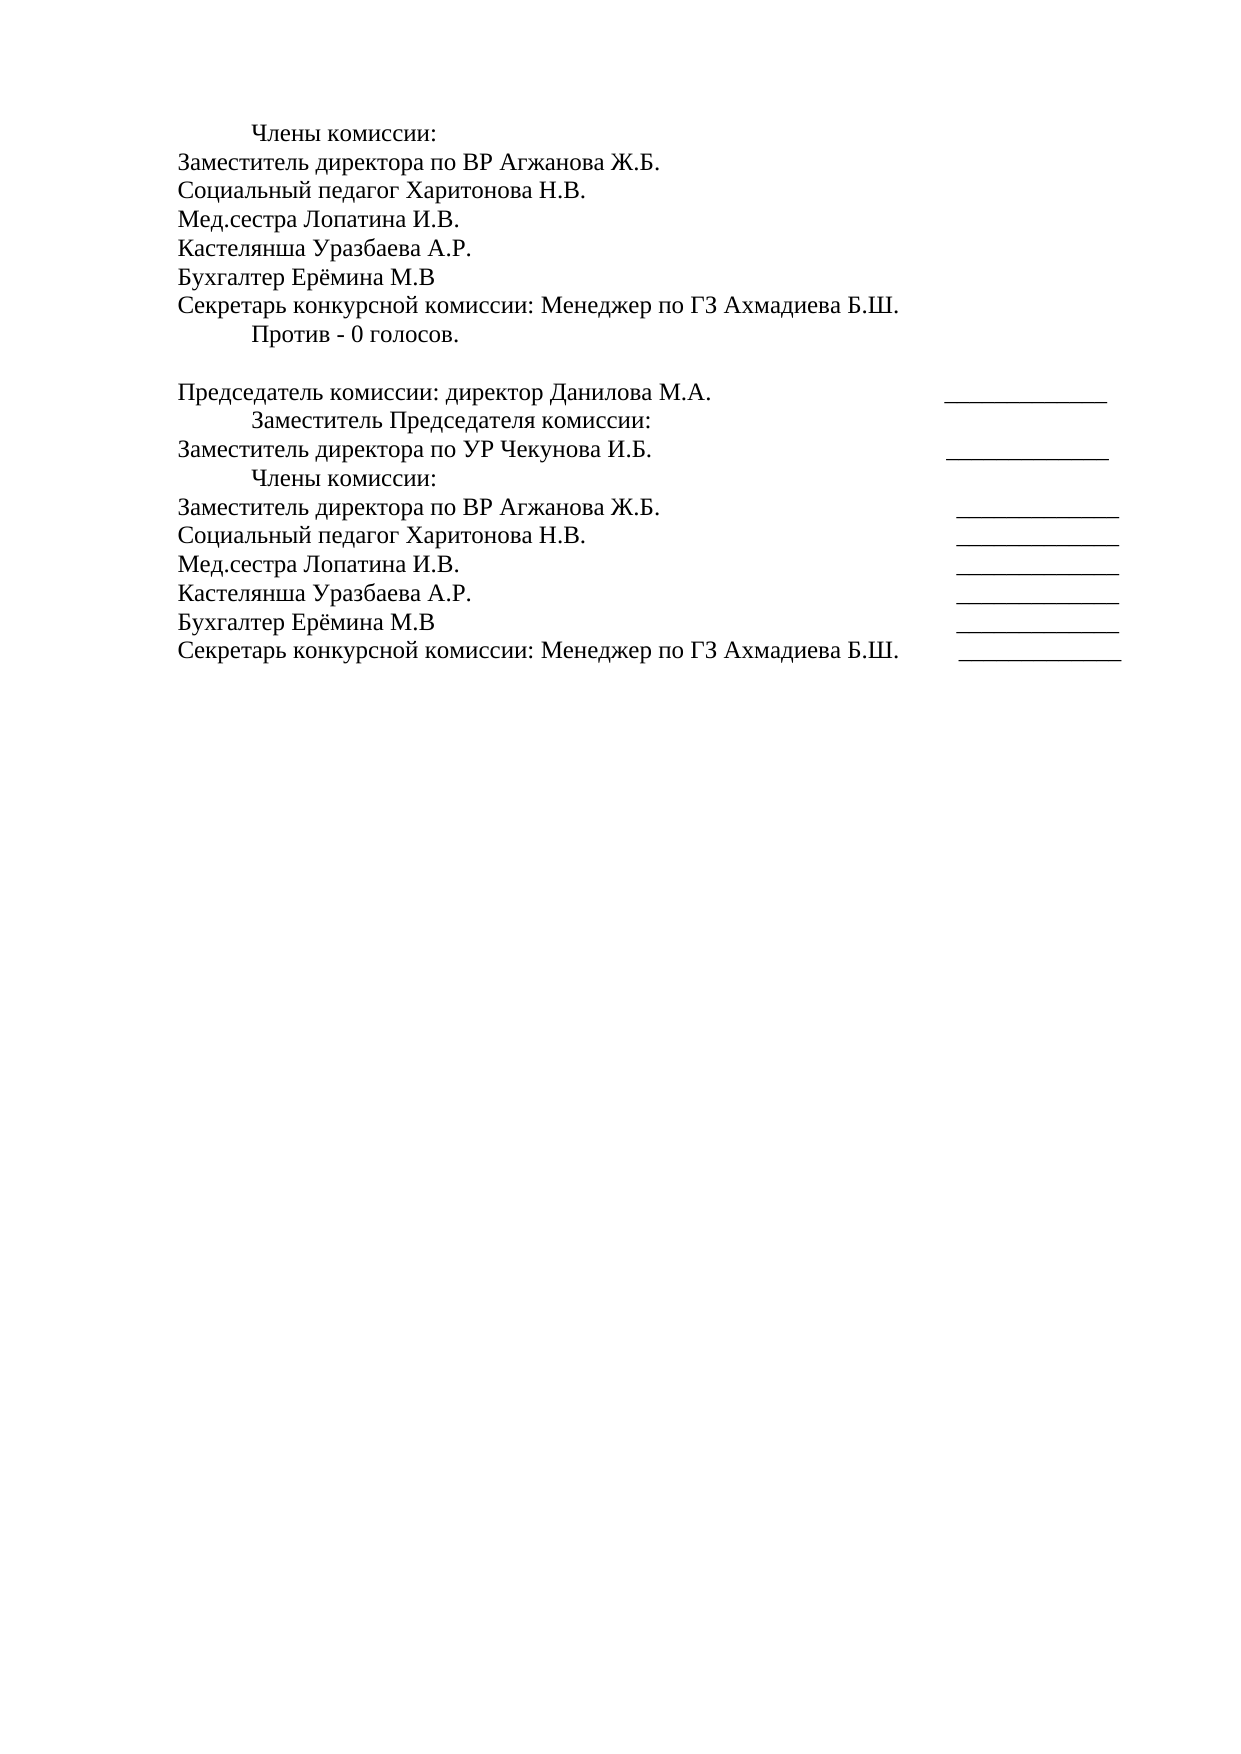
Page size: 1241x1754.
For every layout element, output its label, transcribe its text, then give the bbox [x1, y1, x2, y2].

text Секретарь конкурсной комиссии: Менеджер по ГЗ Ахмадиева Б.Ш. _____________ [177, 636, 1152, 664]
text Мед.сестра Лопатина И.В. [177, 204, 1152, 233]
text Заместитель Председателя комиссии: [177, 406, 1152, 434]
text Секретарь конкурсной комиссии: Менеджер по ГЗ Ахмадиева Б.Ш. [177, 291, 1152, 319]
text Социальный педагог Харитонова Н.В. _____________ [177, 521, 1152, 549]
text Бухгалтер Ерёмина М.В _____________ [177, 607, 1152, 636]
text Председатель комиссии: директор Данилова М.А. _____________ [177, 377, 1152, 406]
text Заместитель директора по ВР Агжанова Ж.Б. [177, 147, 1152, 176]
text Члены комиссии: [177, 463, 1152, 492]
text Заместитель директора по УР Чекунова И.Б. _____________ [177, 434, 1152, 463]
text Бухгалтер Ерёмина М.В [177, 262, 1152, 291]
text Социальный педагог Харитонова Н.В. [177, 176, 1152, 204]
text Против - 0 голосов. [177, 319, 1152, 348]
text Заместитель директора по ВР Агжанова Ж.Б. _____________ [177, 492, 1152, 521]
text Кастелянша Уразбаева А.Р. [177, 233, 1152, 262]
text Мед.сестра Лопатина И.В. _____________ [177, 549, 1152, 578]
text Члены комиссии: [177, 118, 1152, 147]
text Кастелянша Уразбаева А.Р. _____________ [177, 578, 1152, 607]
